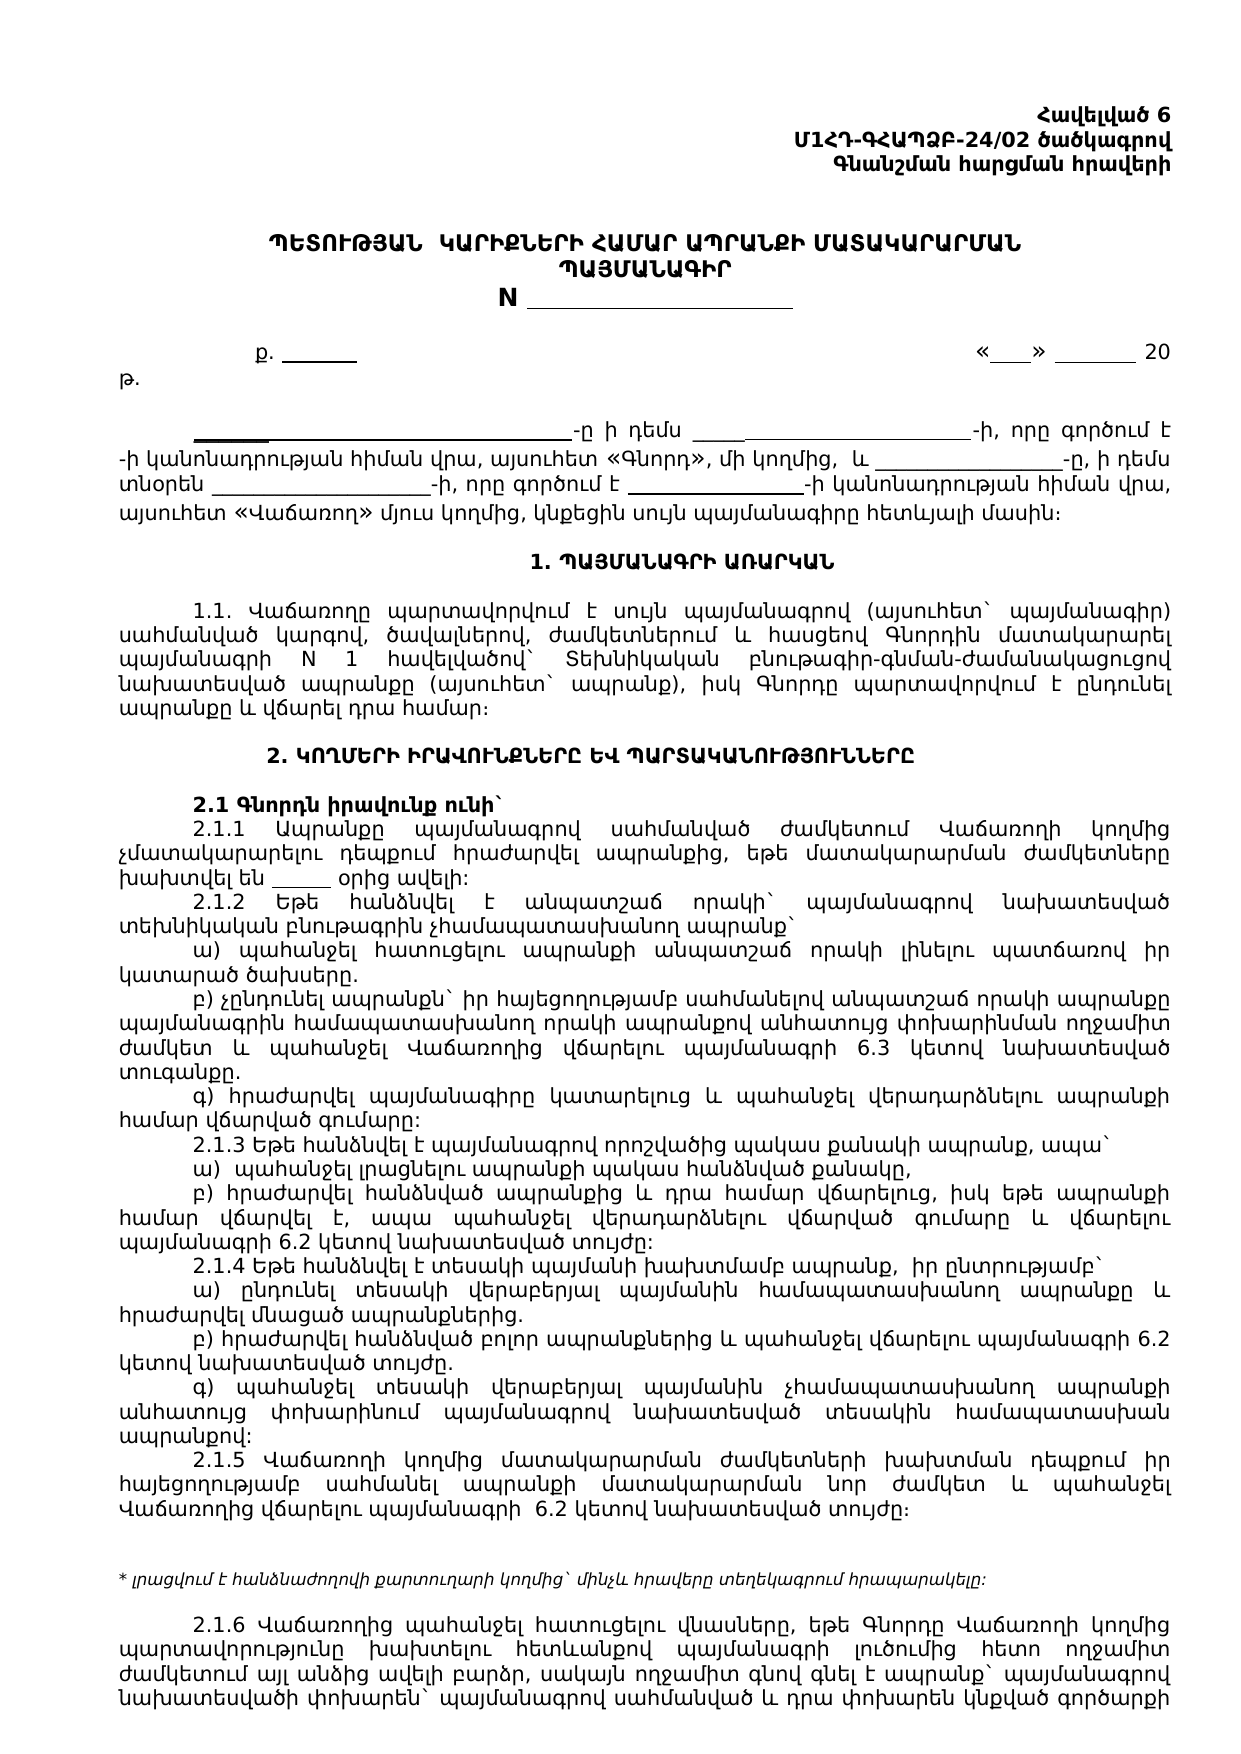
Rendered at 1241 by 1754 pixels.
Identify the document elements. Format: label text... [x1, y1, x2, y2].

text Հավելված 6 [118, 103, 1171, 128]
text բ) հրաժարվել հանձնված ապրանքից և դրա համար վճարելուց, իսկ եթե ապրանքի համար վճարվել է, ապա պահանջել վերադարձնելու վճարված գումարը և վճարելու պայմանագրի 6.2 կետով նախատեսված տույժը: [118, 1181, 1171, 1254]
text 2. ԿՈՂՄԵՐԻ ԻՐԱՎՈՒՆՔՆԵՐԸ ԵՎ ՊԱՐՏԱԿԱՆՈՒԹՅՈՒՆՆԵՐԸ [118, 744, 1171, 769]
text 2.1.2 Եթե հանձնվել է անպատշաճ որակի` պայմանագրով նախատեսված տեխնիկական բնութագրին չհամապատասխանող ապրանք` [118, 890, 1171, 938]
text բ) չընդունել ապրանքն` իր հայեցողությամբ սահմանելով անպատշաճ որակի ապրանքը պայմանագրին համապատասխանող որակի ապրանքով անհատույց փոխարինման ողջամիտ ժամկետ և պահանջել Վաճառողից վճարելու պայմանագրի 6.3 կետով նախատեսված տուգանքը. [118, 987, 1171, 1084]
text ՊԱՅՄԱՆԱԳԻՐ [104, 256, 1171, 283]
text 2.1.1 Ապրանքը պայմանագրով սահմանված ժամկետում Վաճառողի կողմից չմատակարարելու դեպքում հրաժարվել ապրանքից, եթե մատակարարման ժամկետները խախտվել են օրից ավելի: [118, 817, 1171, 890]
text 2.1.4 Եթե հանձնվել է տեսակի պայմանի խախտմամբ ապրանք, իր ընտրությամբ` [118, 1254, 1171, 1278]
text 1.1. Վաճառողը պարտավորվում է սույն պայմանագրով (այսուհետ` պայմանագիր) սահմանված կարգով, ծավալներով, ժամկետներում և հասցեով Գնորդին մատակարարել պայմանագրի N 1 հավելվածով` Տեխնիկական բնութագիր-գնման-ժամանակացուցով նախատեսված ապրանքը (այսուհետ` ապրանք), իսկ Գնորդը պարտավորվում է ընդունել ապրանքը և վճարել դրա համար։ [118, 599, 1171, 720]
text գ) պահանջել տեսակի վերաբերյալ պայմանին չհամապատասխանող ապրանքի անհատույց փոխարինում պայմանագրով նախատեսված տեսակին համապատասխան ապրանքով: [118, 1375, 1171, 1448]
text 2.1.5 Վաճառողի կողմից մատակարարման ժամկետների խախտման դեպքում իր հայեցողությամբ սահմանել ապրանքի մատակարարման նոր ժամկետ և պահանջել Վաճառողից վճարելու պայմանագրի 6.2 կետով նախատեսված տույժը։ [118, 1448, 1171, 1521]
text 1. ՊԱՅՄԱՆԱԳՐԻ ԱՌԱՐԿԱՆ [118, 550, 1171, 574]
text 2.1 Գնորդն իրավունք ունի` [118, 793, 1171, 817]
text N [104, 283, 1171, 312]
text ք. « » 20 թ. [118, 336, 1171, 390]
text ա) պահանջել լրացնելու ապրանքի պակաս հանձնված քանակը, [118, 1157, 1171, 1181]
text Մ1ՀԴ-ԳՀԱՊՁԲ-24/02 ծածկագրով [118, 128, 1171, 152]
text Գնանշման հարցման հրավերի [118, 152, 1171, 176]
text գ) հրաժարվել պայմանագիրը կատարելուց և պահանջել վերադարձնելու ապրանքի համար վճարված գումարը: [118, 1084, 1171, 1133]
text * լրացվում է հանձնաժողովի քարտուղարի կողմից` մինչև հրավերը տեղեկագրում հրապարակելը: [118, 1569, 1171, 1589]
text ՊԵՏՈՒԹՅԱՆ ԿԱՐԻՔՆԵՐԻ ՀԱՄԱՐ ԱՊՐԱՆՔԻ ՄԱՏԱԿԱՐԱՐՄԱՆ [104, 230, 1171, 256]
text 2.1.3 Եթե հանձնվել է պայմանագրով որոշվածից պակաս քանակի ապրանք, ապա` [118, 1133, 1171, 1157]
text ա) ընդունել տեսակի վերաբերյալ պայմանին համապատասխանող ապրանքը և հրաժարվել մնացած ապրանքներից. [118, 1278, 1171, 1327]
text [118, 1613, 1171, 1710]
text բ) հրաժարվել հանձնված բոլոր ապրանքներից և պահանջել վճարելու պայմանագրի 6.2 կետով նախատեսված տույժը. [118, 1327, 1171, 1375]
text ______ -ը ի դեմս _____ -ի, որը գործում է -ի կանոնադրության հիման վրա, այսուհետ «Գնորդ», մի կողմից, և __________________-ը, ի դեմս տնօրեն _____________________-ի, որը գործում է -ի կանոնադրության հիման վրա, այսուհետ «Վաճառող» մյուս կողմից, կնքեցին սույն պայմանագիրը հետևյալի մասին։ [118, 414, 1171, 526]
text ա) պահանջել հատուցելու ապրանքի անպատշաճ որակի լինելու պատճառով իր կատարած ծախսերը. [118, 938, 1171, 987]
